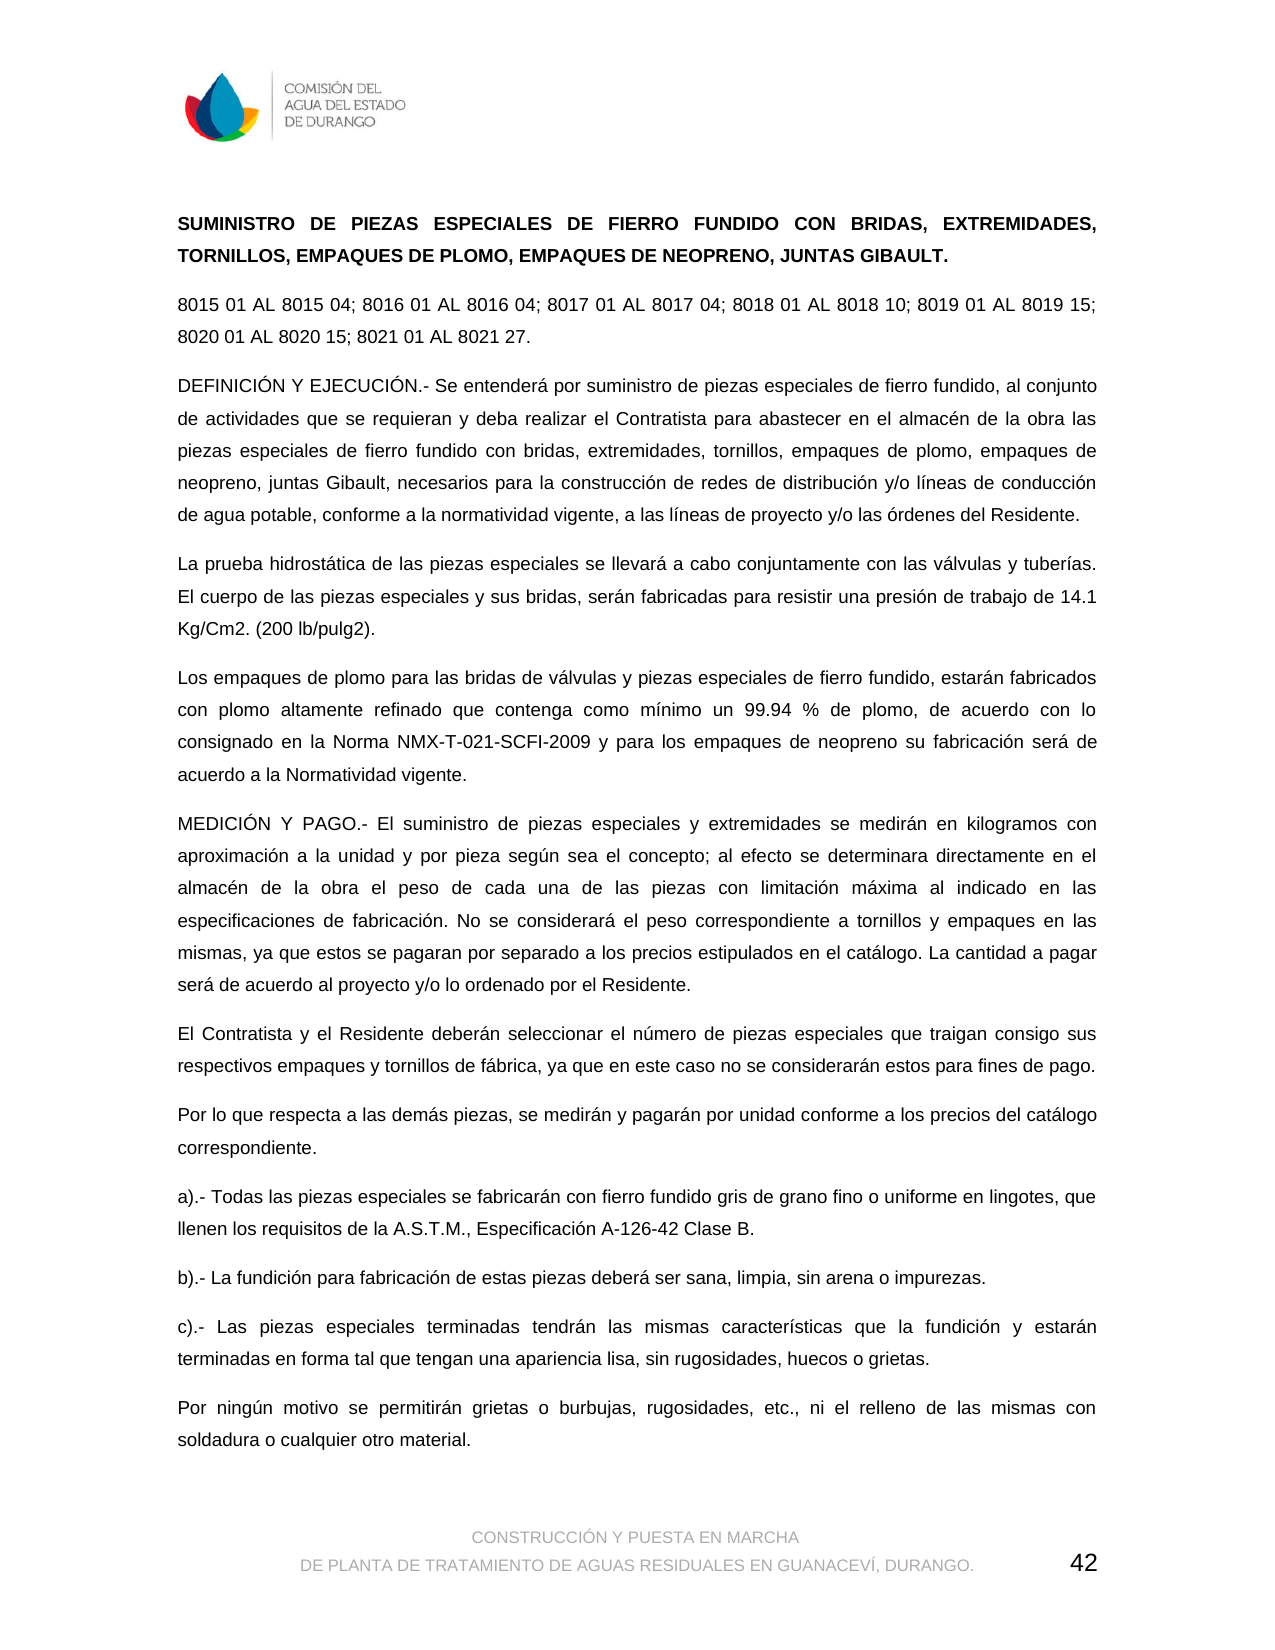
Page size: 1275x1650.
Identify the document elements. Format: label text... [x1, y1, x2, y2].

text MEDICIÓN Y PAGO.- El suministro de piezas especiales y extremidades se medirán en kilogramos con aproximación a la unidad y por pieza según sea el concepto; al efecto se determinara directamente en el almacén de la obra el peso de cada una de las piezas con limitación máxima al indicado en las especificaciones de fabricación. No se considerará el peso correspondiente a tornillos y empaques en las mismas, ya que estos se pagaran por separado a los precios estipulados en el catálogo. La cantidad a pagar será de acuerdo al proyecto y/o lo ordenado por el Residente. [177, 812, 1098, 996]
text Los empaques de plomo para las bridas de válvulas y piezas especiales de fierro fundido, estarán fabricados con plomo altamente refinado que contenga como mínimo un 99.94 % de plomo, de acuerdo con lo consignado en la Norma NMX-T-021-SCFI-2009 y para los empaques de neopreno su fabricación será de acuerdo a la Normatividad vigente. [177, 667, 1098, 785]
text DEFINICIÓN Y EJECUCIÓN.- Se entenderá por suministro de piezas especiales de fierro fundido, al conjunto de actividades que se requieran y deba realizar el Contratista para abastecer en el almacén de la obra las piezas especiales de fierro fundido con bridas, extremidades, tornillos, empaques de plomo, empaques de neopreno, juntas Gibault, necesarios para la construcción de redes de distribución y/o líneas de conducción de agua potable, conforme a la normatividad vigente, a las líneas de proyecto y/o las órdenes del Residente. [177, 375, 1098, 526]
text SUMINISTRO DE PIEZAS ESPECIALES DE FIERRO FUNDIDO CON BRIDAS, EXTREMIDADES, TORNILLOS, EMPAQUES DE PLOMO, EMPAQUES DE NEOPRENO, JUNTAS GIBAULT. [177, 212, 1098, 266]
text La prueba hidrostática de las piezas especiales se llevará a cabo conjuntamente con las válvulas y tuberías. El cuerpo de las piezas especiales y sus bridas, serán fabricadas para resistir una presión de trabajo de 14.1 Kg/Cm2. (200 lb/pulg2). [177, 553, 1098, 639]
text Por ningún motivo se permitirán grietas o burbujas, rugosidades, etc., ni el relleno de las mismas con soldadura o cualquier otro material. [177, 1397, 1098, 1451]
text 8015 01 AL 8015 04; 8016 01 AL 8016 04; 8017 01 AL 8017 04; 8018 01 AL 8018 10; 8019 01 AL 8019 15; 8020 01 AL 8020 15; 8021 01 AL 8021 27. [177, 294, 1098, 348]
text El Contratista y el Residente deberán seleccionar el número de piezas especiales que traigan consigo sus respectivos empaques y tornillos de fábrica, ya que en este caso no se considerarán estos para fines de pago. [177, 1023, 1098, 1077]
text a).- Todas las piezas especiales se fabricarán con fierro fundido gris de grano fino o uniforme en lingotes, que llenen los requisitos de la A.S.T.M., Especificación A-126-42 Clase B. [177, 1185, 1098, 1239]
text b).- La fundición para fabricación de estas piezas deberá ser sana, limpia, sin arena o impurezas. [177, 1267, 1098, 1288]
text Por lo que respecta a las demás piezas, se medirán y pagarán por unidad conforme a los precios del catálogo correspondiente. [177, 1104, 1098, 1158]
text c).- Las piezas especiales terminadas tendrán las mismas características que la fundición y estarán terminadas en forma tal que tengan una apariencia lisa, sin rugosidades, huecos o grietas. [177, 1316, 1098, 1369]
picture [177, 63, 410, 146]
